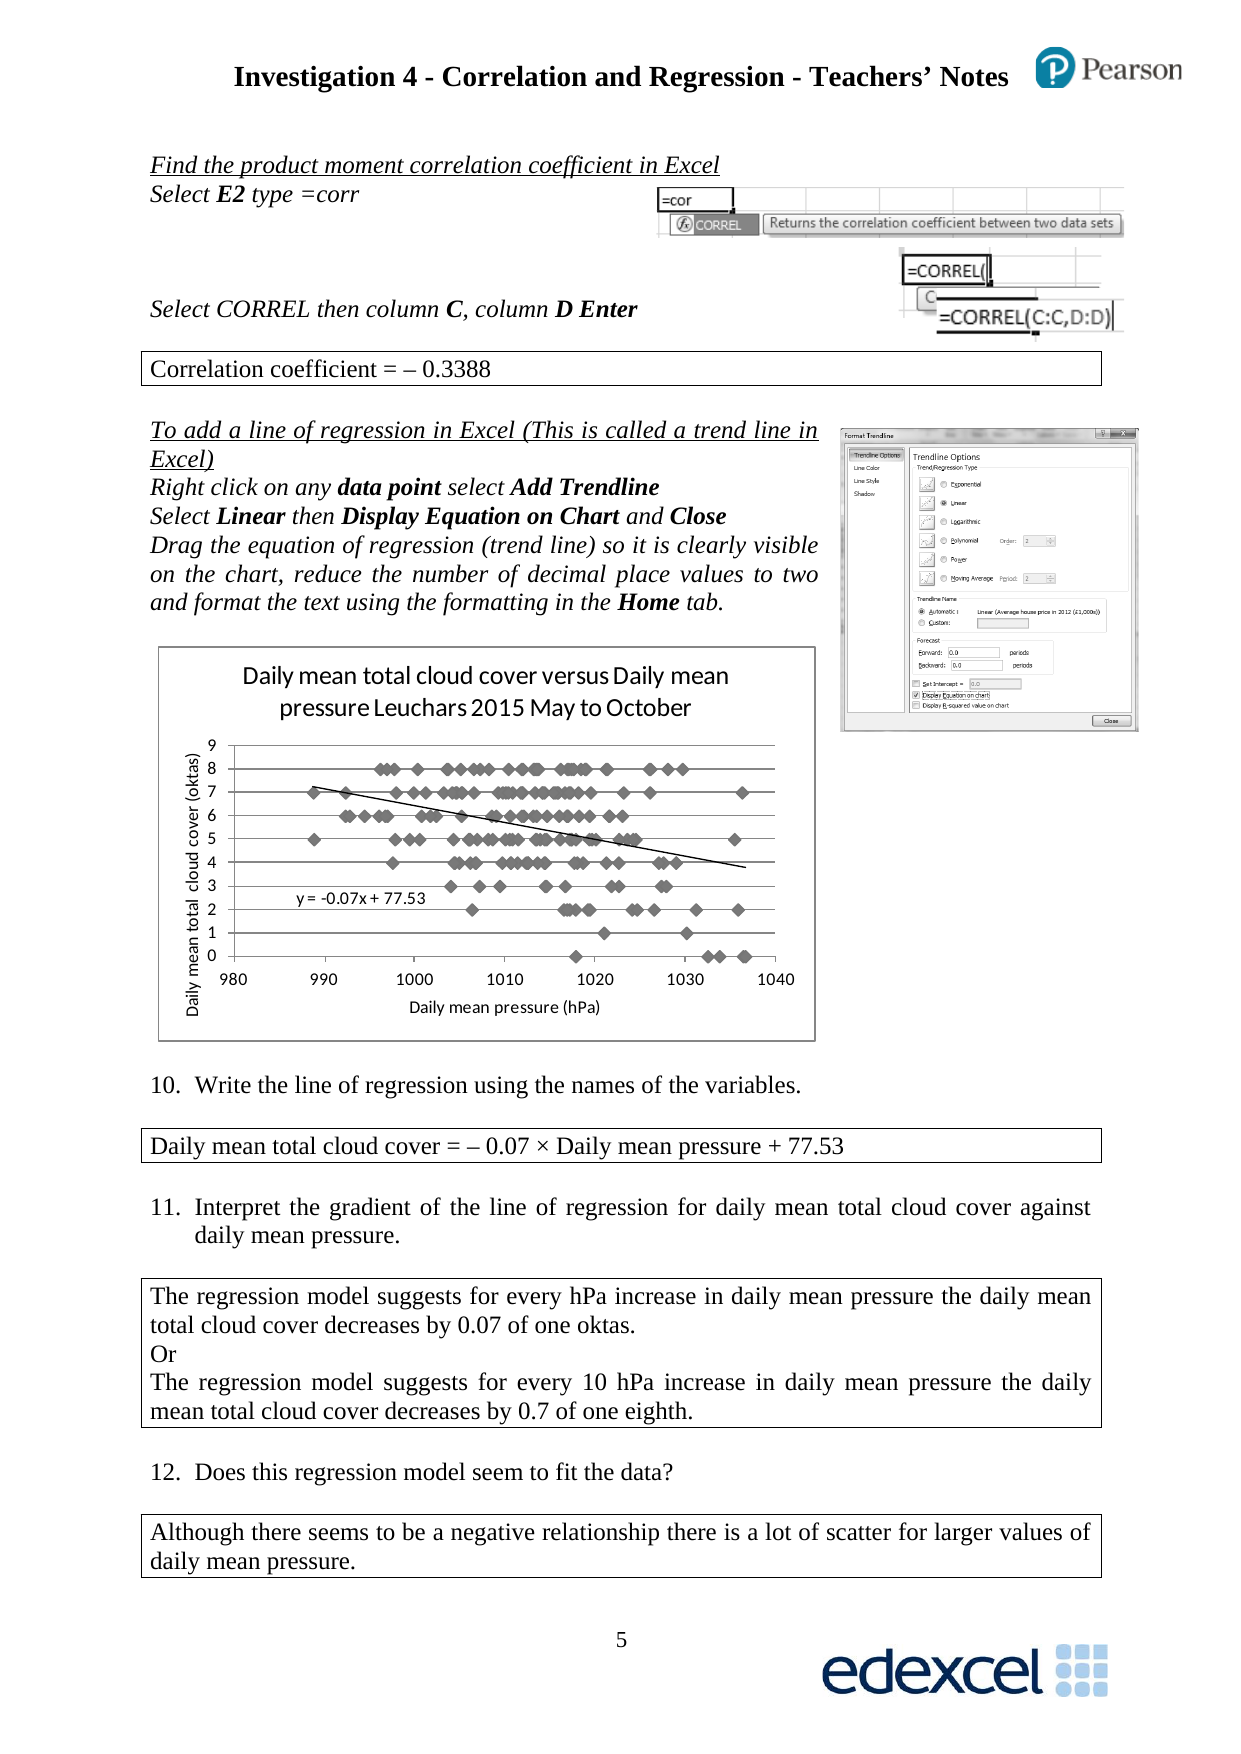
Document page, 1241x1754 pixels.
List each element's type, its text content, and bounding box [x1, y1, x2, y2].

text The regression model suggests for every hPa increase in daily mean pressure the daily mean total cloud cover decreases by 0.07 of one oktas. [142, 1279, 1101, 1339]
text Select CORREL then column C, column D Enter [150, 294, 936, 322]
text Daily mean total cloud cover = – 0.07 × Daily mean pressure + 77.53 [142, 1129, 1101, 1162]
text Correlation coefficient = – 0.3388 [142, 352, 1101, 385]
text Select E2 type =corr [150, 179, 1093, 207]
picture [1034, 46, 1051, 87]
picture [1042, 55, 1068, 84]
text Right click on any data point select Add Trendline [150, 472, 840, 501]
text Although there seems to be a negative relationship there is a lot of scatter for larger values of daily mean pressure. [142, 1515, 1101, 1577]
text Or [150, 1339, 1093, 1364]
text Drag the equation of regression (trend line) so it is clearly visible on the chart, reduce the number of decimal place values to two and format the text using the formatting in the Home tab. [150, 530, 840, 616]
text To add a line of regression in Excel (This is called a trend line in Excel) [150, 415, 1093, 472]
list Interpret the gradient of the line of regression for daily mean total cloud cover against daily mean pressure. [150, 1192, 1093, 1249]
list Does this regression model seem to fit the data? [150, 1457, 1093, 1486]
text Select Linear then Display Equation on Chart and Close [150, 501, 840, 530]
text The regression model suggests for every 10 hPa increase in daily mean pressure the daily mean total cloud cover decreases by 0.7 of one eighth. [142, 1364, 1101, 1427]
list Write the line of regression using the names of the variables. [150, 1071, 1093, 1099]
picture [1060, 46, 1181, 87]
picture [822, 1644, 1108, 1697]
text Find the product moment correlation coefficient in Excel [150, 150, 1093, 179]
